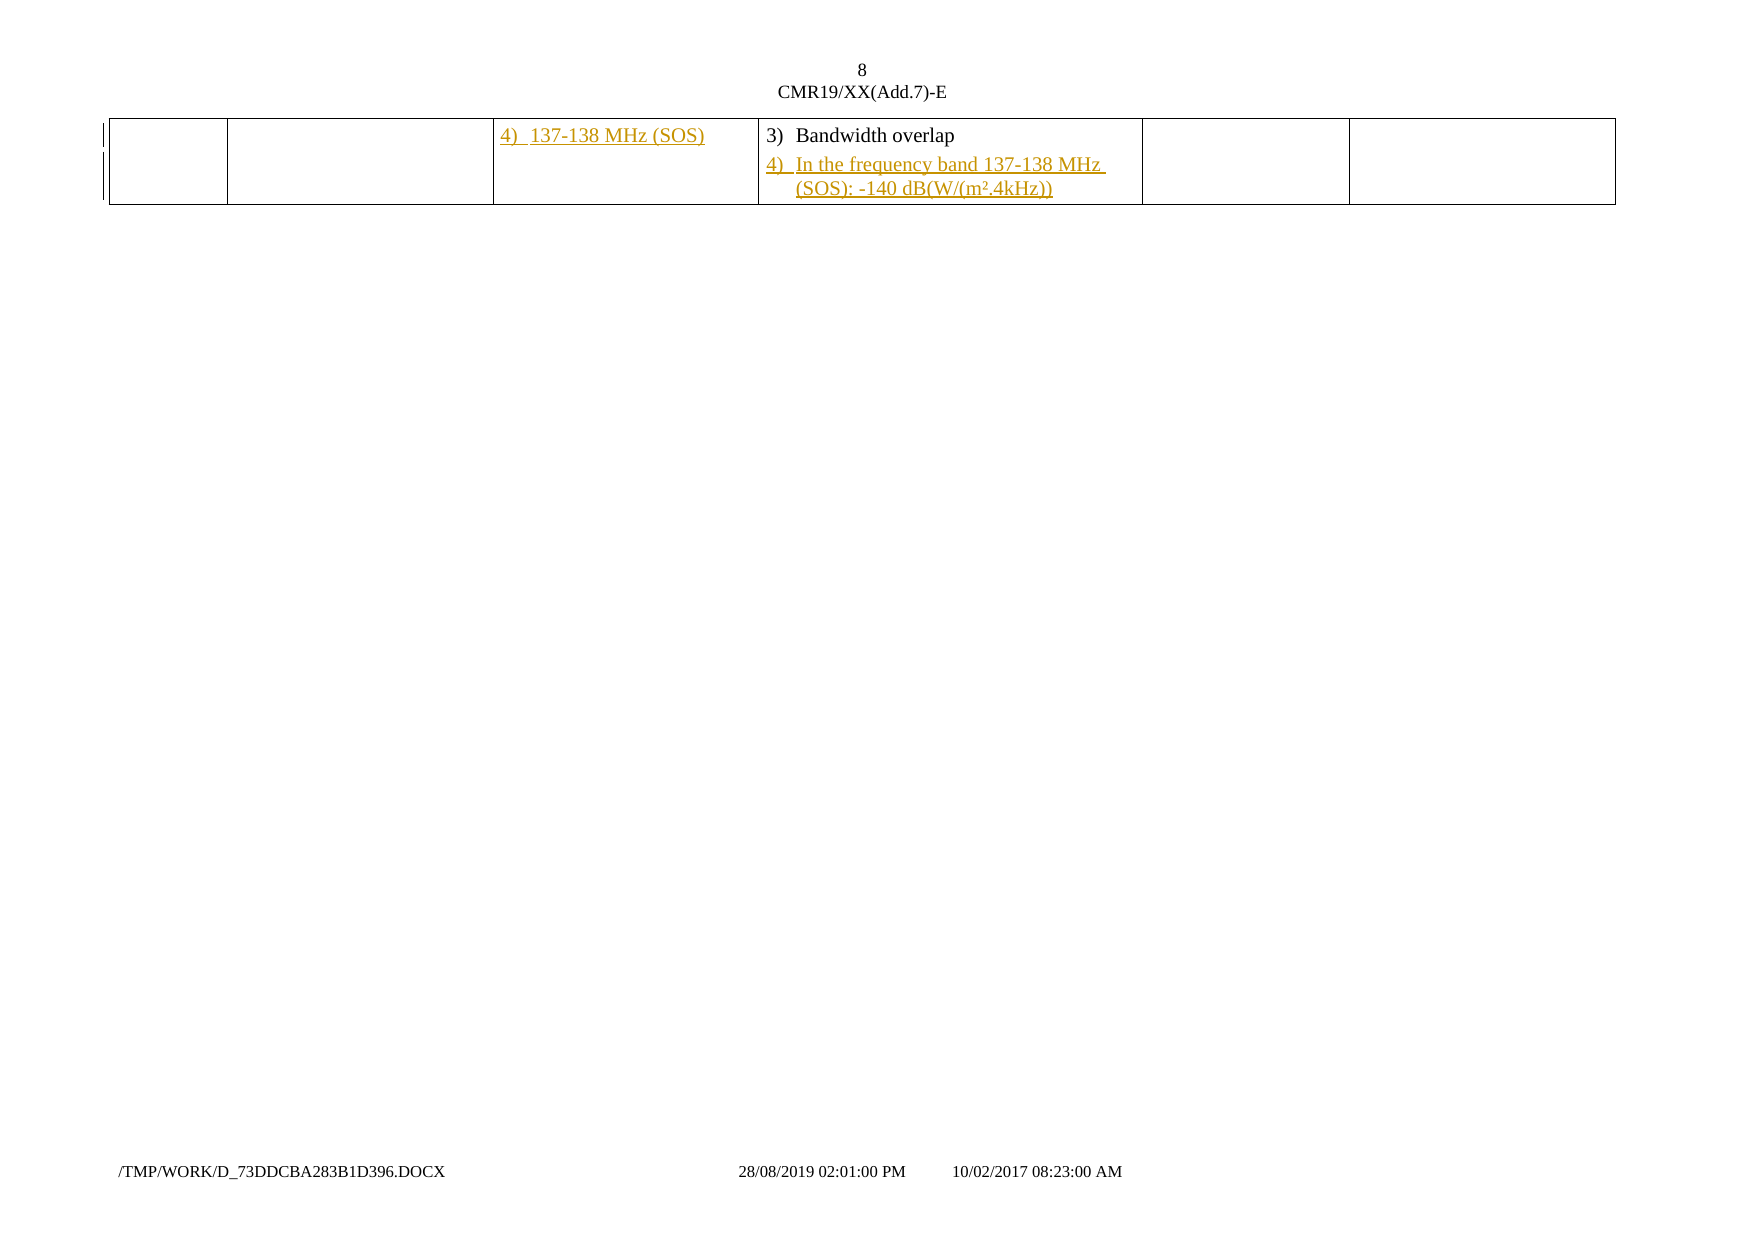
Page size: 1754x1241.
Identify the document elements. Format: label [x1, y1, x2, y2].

table_cell [759, 119, 1142, 204]
table_cell [110, 119, 227, 204]
table_cell [228, 119, 493, 204]
table_cell [1143, 119, 1349, 204]
table_cell [494, 119, 758, 204]
table_cell [1350, 119, 1615, 204]
